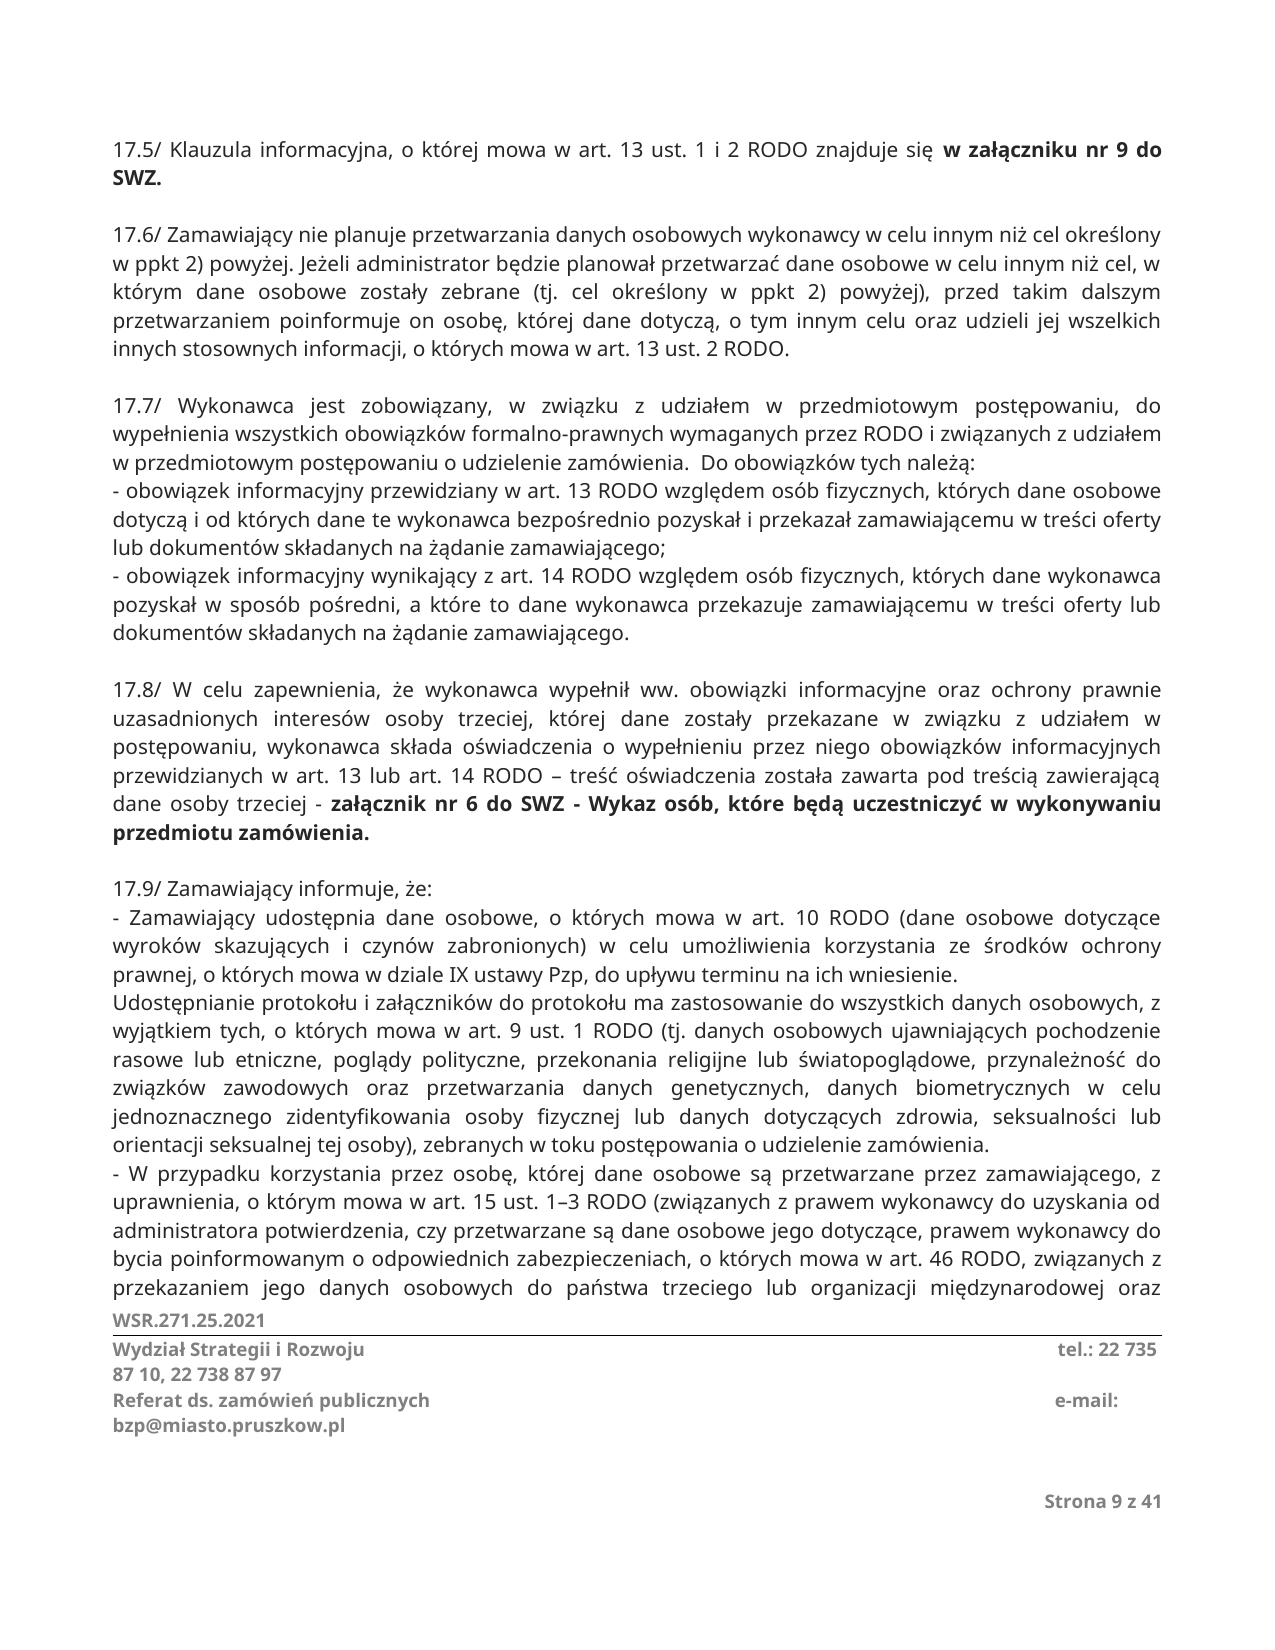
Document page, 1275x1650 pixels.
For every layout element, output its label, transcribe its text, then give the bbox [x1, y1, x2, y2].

text 17.5/ Klauzula informacyjna, o której mowa w art. 13 ust. 1 i 2 RODO znajduje się w załączniku nr 9 do SWZ. [112, 135, 1162, 192]
text 17.9/ Zamawiający informuje, że: [112, 874, 1162, 903]
text 17.7/ Wykonawca jest zobowiązany, w związku z udziałem w przedmiotowym postępowaniu, do wypełnienia wszystkich obowiązków formalno-prawnych wymaganych przez RODO i związanych z udziałem w przedmiotowym postępowaniu o udzielenie zamówienia. Do obowiązków tych należą: [112, 391, 1162, 476]
text - obowiązek informacyjny przewidziany w art. 13 RODO względem osób fizycznych, których dane osobowe dotyczą i od których dane te wykonawca bezpośrednio pozyskał i przekazał zamawiającemu w treści oferty lub dokumentów składanych na żądanie zamawiającego; [112, 476, 1162, 562]
text 17.6/ Zamawiający nie planuje przetwarzania danych osobowych wykonawcy w celu innym niż cel określony w ppkt 2) powyżej. Jeżeli administrator będzie planował przetwarzać dane osobowe w celu innym niż cel, w którym dane osobowe zostały zebrane (tj. cel określony w ppkt 2) powyżej), przed takim dalszym przetwarzaniem poinformuje on osobę, której dane dotyczą, o tym innym celu oraz udzieli jej wszelkich innych stosownych informacji, o których mowa w art. 13 ust. 2 RODO. [112, 220, 1162, 363]
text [112, 1159, 1162, 1301]
text Udostępnianie protokołu i załączników do protokołu ma zastosowanie do wszystkich danych osobowych, z wyjątkiem tych, o których mowa w art. 9 ust. 1 RODO (tj. danych osobowych ujawniających pochodzenie rasowe lub etniczne, poglądy polityczne, przekonania religijne lub światopoglądowe, przynależność do związków zawodowych oraz przetwarzania danych genetycznych, danych biometrycznych w celu jednoznacznego zidentyfikowania osoby fizycznej lub danych dotyczących zdrowia, seksualności lub orientacji seksualnej tej osoby), zebranych w toku postępowania o udzielenie zamówienia. [112, 988, 1162, 1159]
text - Zamawiający udostępnia dane osobowe, o których mowa w art. 10 RODO (dane osobowe dotyczące wyroków skazujących i czynów zabronionych) w celu umożliwienia korzystania ze środków ochrony prawnej, o których mowa w dziale IX ustawy Pzp, do upływu terminu na ich wniesienie. [112, 903, 1162, 988]
text - obowiązek informacyjny wynikający z art. 14 RODO względem osób fizycznych, których dane wykonawca pozyskał w sposób pośredni, a które to dane wykonawca przekazuje zamawiającemu w treści oferty lub dokumentów składanych na żądanie zamawiającego. [112, 562, 1162, 647]
text 17.8/ W celu zapewnienia, że wykonawca wypełnił ww. obowiązki informacyjne oraz ochrony prawnie uzasadnionych interesów osoby trzeciej, której dane zostały przekazane w związku z udziałem w postępowaniu, wykonawca składa oświadczenia o wypełnieniu przez niego obowiązków informacyjnych przewidzianych w art. 13 lub art. 14 RODO – treść oświadczenia została zawarta pod treścią zawierającą dane osoby trzeciej - załącznik nr 6 do SWZ - Wykaz osób, które będą uczestniczyć w wykonywaniu przedmiotu zamówienia. [112, 675, 1162, 846]
